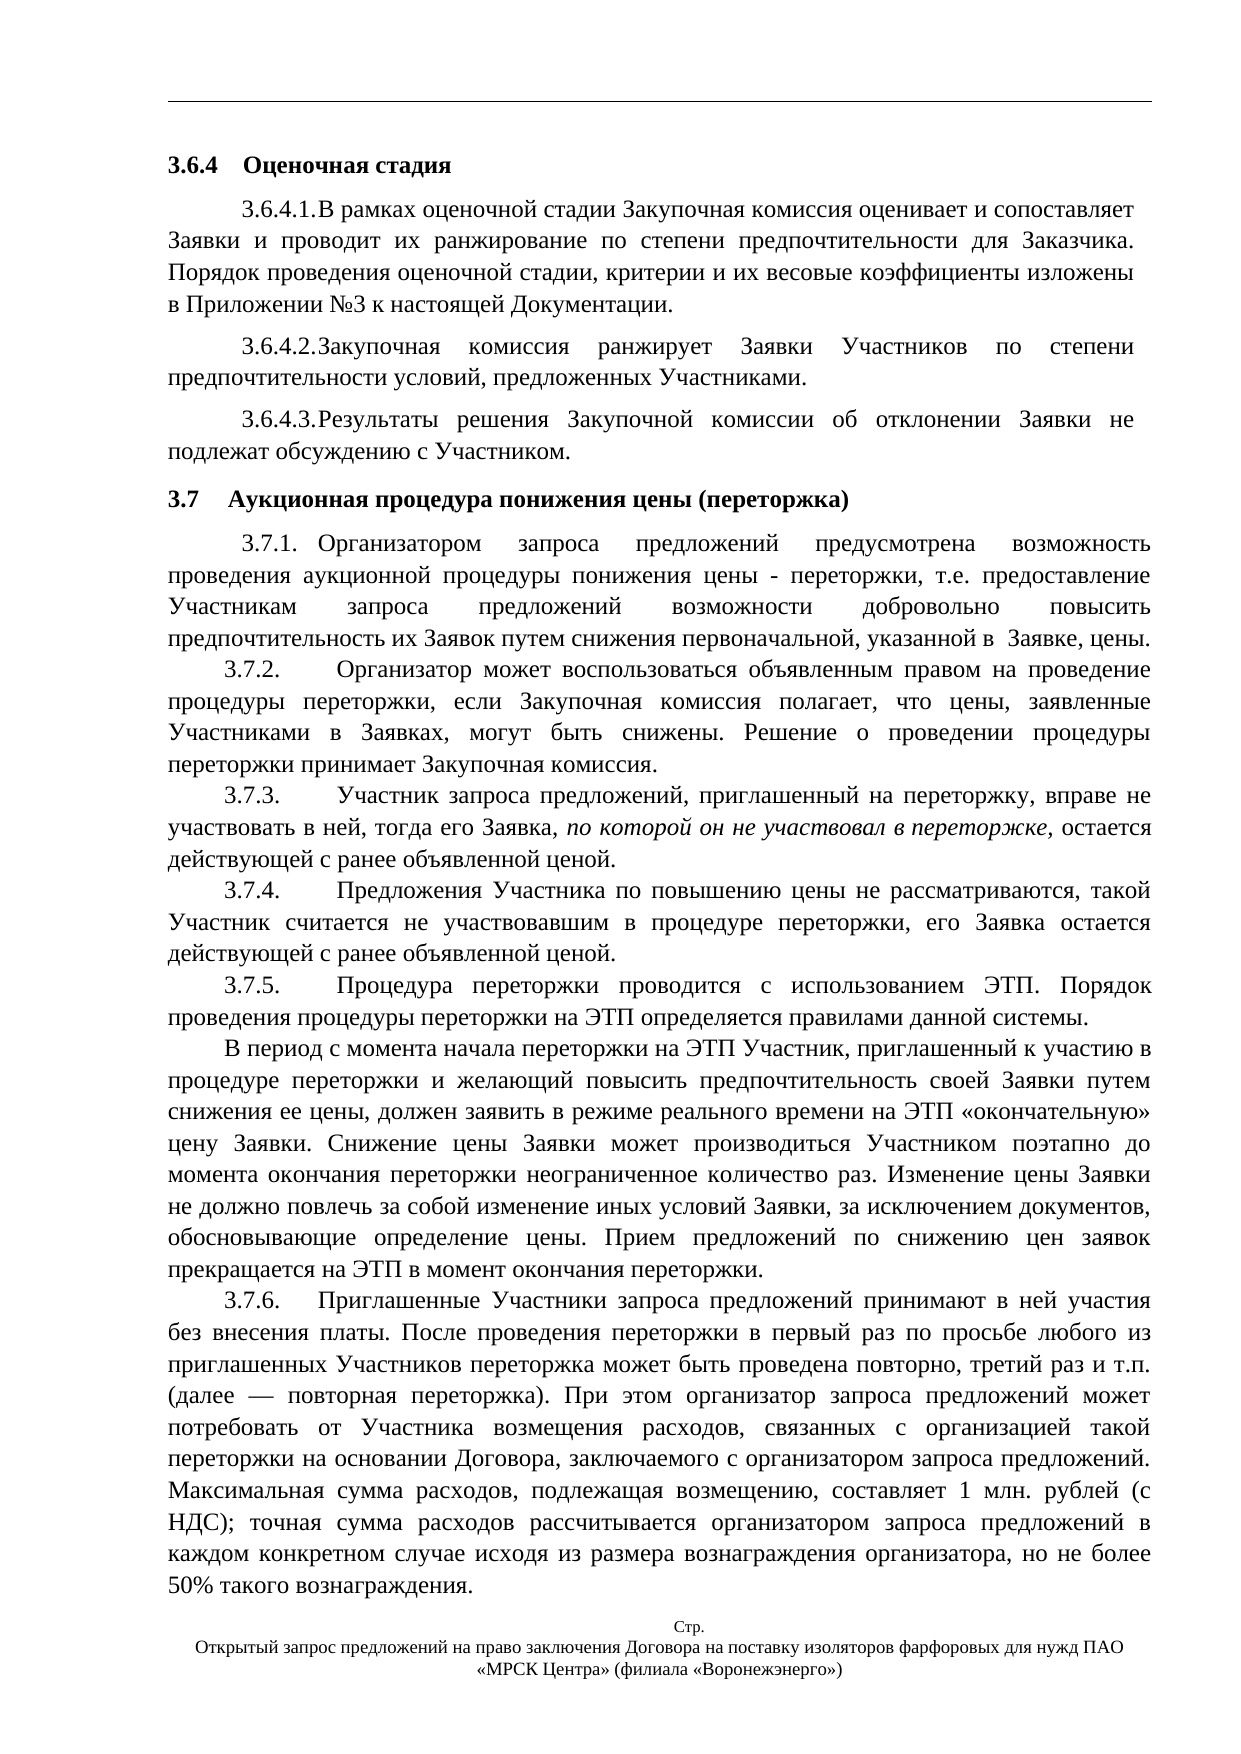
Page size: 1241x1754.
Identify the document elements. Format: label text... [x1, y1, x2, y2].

subtitle Оценочная стадия [168, 150, 1152, 179]
list Организатором запроса предложений предусмотрена возможность проведения аукционной процедуры понижения цены - переторжки, т.е. предоставление Участникам запроса предложений возможности добровольно повысить предпочтительность их Заявок путем снижения первоначальной, указанной в Заявке, цены. [168, 528, 1152, 652]
list В рамках оценочной стадии Закупочная комиссия оценивает и сопоставляет Заявки и проводит их ранжирование по степени предпочтительности для Заказчика. Порядок проведения оценочной стадии, критерии и их весовые коэффициенты изложены в Приложении №3 к настоящей Документации. [168, 194, 1135, 317]
list Приглашенные Участники запроса предложений принимают в ней участия без внесения платы. После проведения переторжки в первый раз по просьбе любого из приглашенных Участников переторжка может быть проведена повторно, третий раз и т.п. (далее — повторная переторжка). При этом организатор запроса предложений может потребовать от Участника возмещения расходов, связанных с организацией такой переторжки на основании Договора, заключаемого с организатором запроса предложений. Максимальная сумма расходов, подлежащая возмещению, составляет 1 млн. рублей (с НДС); точная сумма расходов рассчитывается организатором запроса предложений в каждом конкретном случае исходя из размера вознаграждения организатора, но не более 50% такого вознаграждения. [168, 1286, 1152, 1598]
list Предложения Участника по повышению цены не рассматриваются, такой Участник считается не участвовавшим в процедуре переторжки, его Заявка остается действующей с ранее объявленной ценой. [168, 875, 1152, 967]
list Участник запроса предложений, приглашенный на переторжку, вправе не участвовать в ней, тогда его Заявка, по которой он не участвовал в переторжке, остается действующей с ранее объявленной ценой. [168, 781, 1152, 872]
subtitle Аукционная процедура понижения цены (переторжка) [168, 484, 1152, 513]
list Закупочная комиссия ранжирует Заявки Участников по степени предпочтительности условий, предложенных Участниками. [168, 331, 1135, 391]
list Процедура переторжки проводится с использованием ЭТП. Порядок проведения процедуры переторжки на ЭТП определяется правилами данной системы. [168, 970, 1152, 1030]
text В период с момента начала переторжки на ЭТП Участник, приглашенный к участию в процедуре переторжки и желающий повысить предпочтительность своей Заявки путем снижения ее цены, должен заявить в режиме реального времени на ЭТП «окончательную» цену Заявки. Снижение цены Заявки может производиться Участником поэтапно до момента окончания переторжки неограниченное количество раз. Изменение цены Заявки не должно повлечь за собой изменение иных условий Заявки, за исключением документов, обосновывающие определение цены. Прием предложений по снижению цен заявок прекращается на ЭТП в момент окончания переторжки. [168, 1033, 1152, 1283]
list Результаты решения Закупочной комиссии об отклонении Заявки не подлежат обсуждению с Участником. [168, 404, 1135, 464]
list Организатор может воспользоваться объявленным правом на проведение процедуры переторжки, если Закупочная комиссия полагает, что цены, заявленные Участниками в Заявках, могут быть снижены. Решение о проведении процедуры переторжки принимает Закупочная комиссия. [168, 654, 1152, 778]
